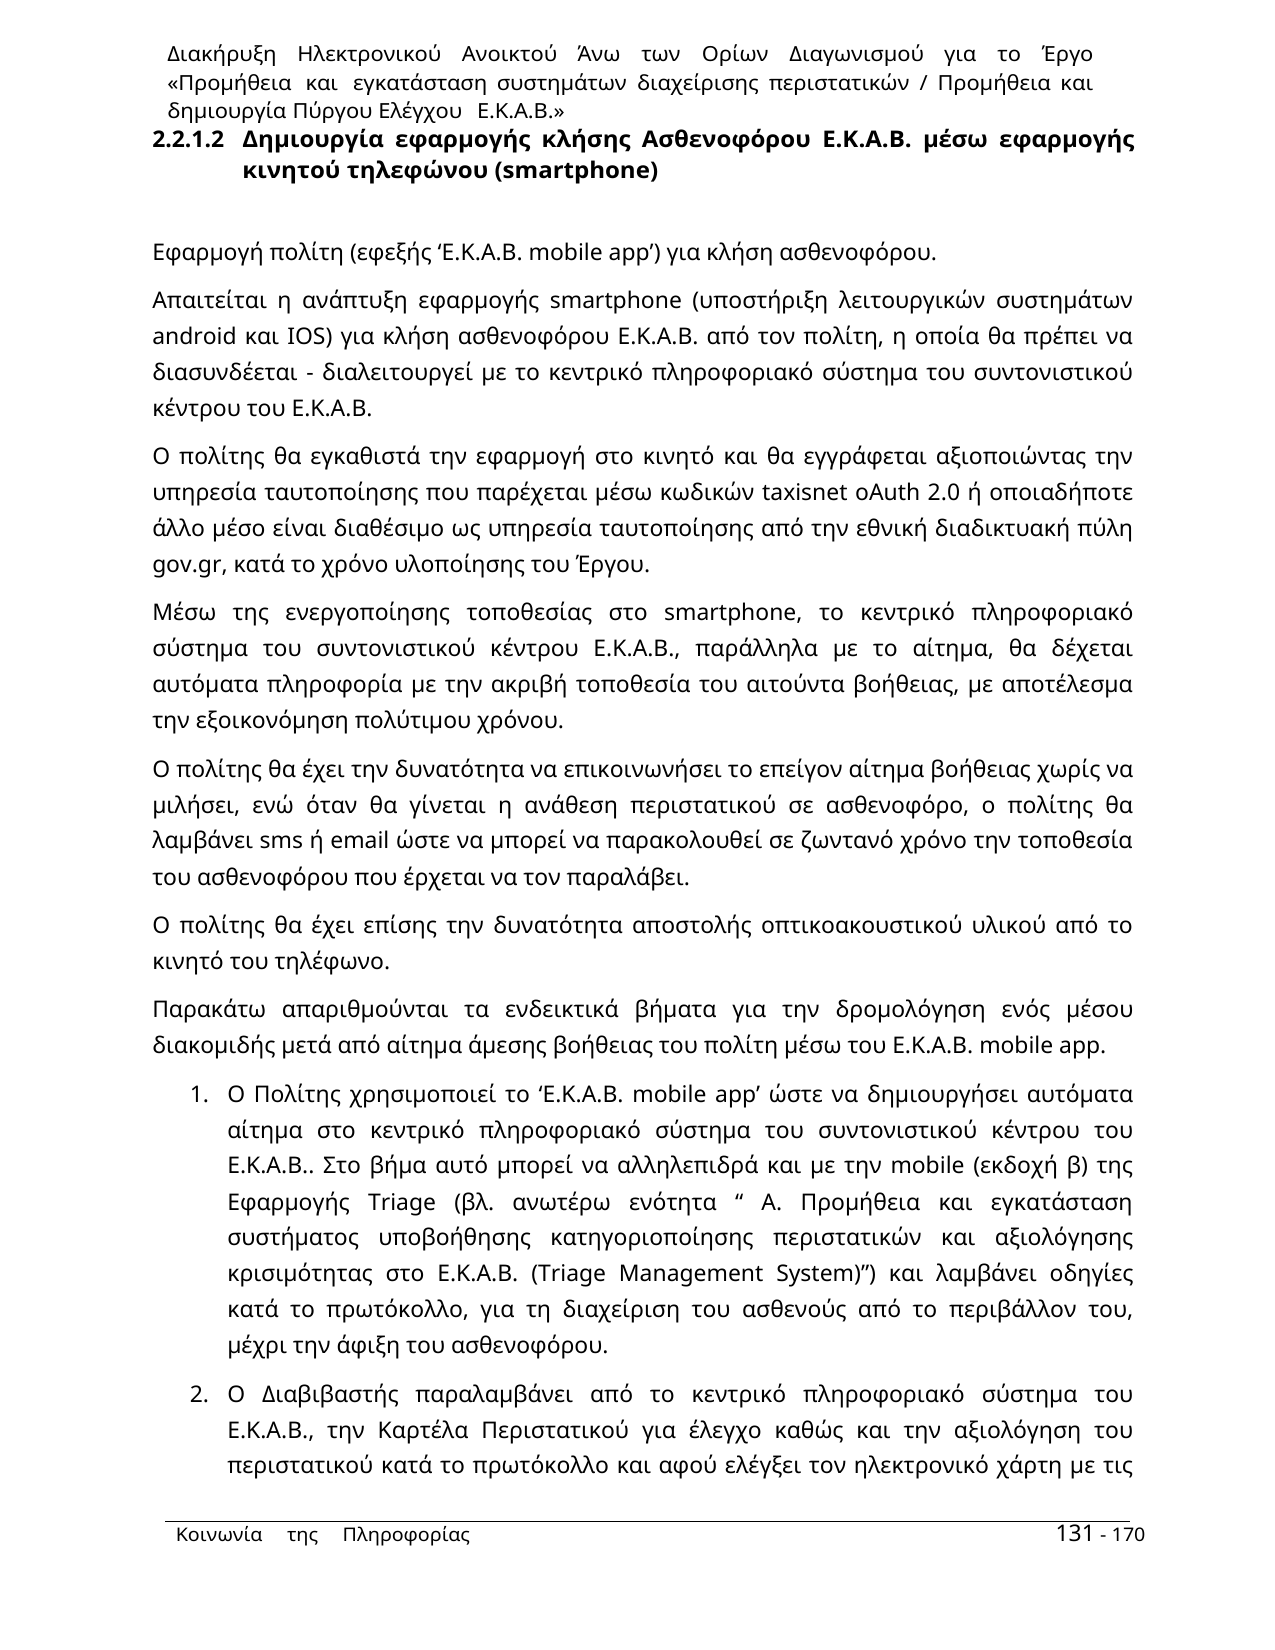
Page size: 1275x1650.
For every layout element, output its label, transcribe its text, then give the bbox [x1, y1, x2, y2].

text Εφαρμογή πολίτη (εφεξής ‘E.K.A.B. mobile app’) για κλήση ασθενοφόρου. [152, 235, 1134, 267]
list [189, 1378, 1134, 1481]
text Ο πολίτης θα εγκαθιστά την εφαρμογή στο κινητό και θα εγγράφεται αξιοποιώντας την υπηρεσία ταυτοποίησης που παρέχεται μέσω κωδικών taxisnet oAuth 2.0 ή οποιαδήποτε άλλο μέσο είναι διαθέσιμο ως υπηρεσία ταυτοποίησης από την εθνική διαδικτυακή πύλη gov.gr, κατά το χρόνο υλοποίησης του Έργου. [152, 440, 1134, 579]
text Ο πολίτης θα έχει την δυνατότητα να επικοινωνήσει το επείγον αίτημα βοήθειας χωρίς να μιλήσει, ενώ όταν θα γίνεται η ανάθεση περιστατικού σε ασθενοφόρο, ο πολίτης θα λαμβάνει sms ή email ώστε να μπορεί να παρακολουθεί σε ζωντανό χρόνο την τοποθεσία του ασθενοφόρου που έρχεται να τον παραλάβει. [152, 753, 1134, 892]
text Ο πολίτης θα έχει επίσης την δυνατότητα αποστολής οπτικοακουστικού υλικού από το κινητό του τηλέφωνο. [152, 909, 1134, 976]
text Απαιτείται η ανάπτυξη εφαρμογής smartphone (υποστήριξη λειτουργικών συστημάτων android και IOS) για κλήση ασθενοφόρου E.K.A.B. από τον πολίτη, η οποία θα πρέπει να διασυνδέεται - διαλειτουργεί με το κεντρικό πληροφοριακό σύστημα του συντονιστικού κέντρου του Ε.Κ.Α.Β. [152, 284, 1134, 423]
list Ο Πολίτης χρησιμοποιεί το ‘E.K.A.B. mobile app’ ώστε να δημιουργήσει αυτόματα αίτημα στο κεντρικό πληροφοριακό σύστημα του συντονιστικού κέντρου του Ε.Κ.Α.Β.. Στο βήμα αυτό μπορεί να αλληλεπιδρά και με την mobile (εκδοχή β) της Εφαρμογής Triage (βλ. ανωτέρω ενότητα “ Α. Προμήθεια και εγκατάσταση συστήματος υποβοήθησης κατηγοριοποίησης περιστατικών και αξιολόγησης κρισιμότητας στο Ε.Κ.Α.Β. (Triage Management System)”) και λαμβάνει οδηγίες κατά το πρωτόκολλο, για τη διαχείριση του ασθενούς από το περιβάλλον του, μέχρι την άφιξη του ασθενοφόρου. [189, 1078, 1134, 1360]
text Παρακάτω απαριθμούνται τα ενδεικτικά βήματα για την δρομολόγηση ενός μέσου διακομιδής μετά από αίτημα άμεσης βοήθειας του πολίτη μέσω του E.K.A.B. mobile app. [152, 993, 1134, 1060]
text Μέσω της ενεργοποίησης τοποθεσίας στο smartphone, το κεντρικό πληροφοριακό σύστημα του συντονιστικού κέντρου Ε.Κ.Α.Β., παράλληλα με το αίτημα, θα δέχεται αυτόματα πληροφορία με την ακριβή τοποθεσία του αιτούντα βοήθειας, με αποτέλεσμα την εξοικονόμηση πολύτιμου χρόνου. [152, 596, 1134, 735]
subtitle Δημιουργία εφαρμογής κλήσης Ασθενοφόρου Ε.Κ.Α.Β. μέσω εφαρμογής κινητού τηλεφώνου (smartphone) [152, 123, 1134, 185]
